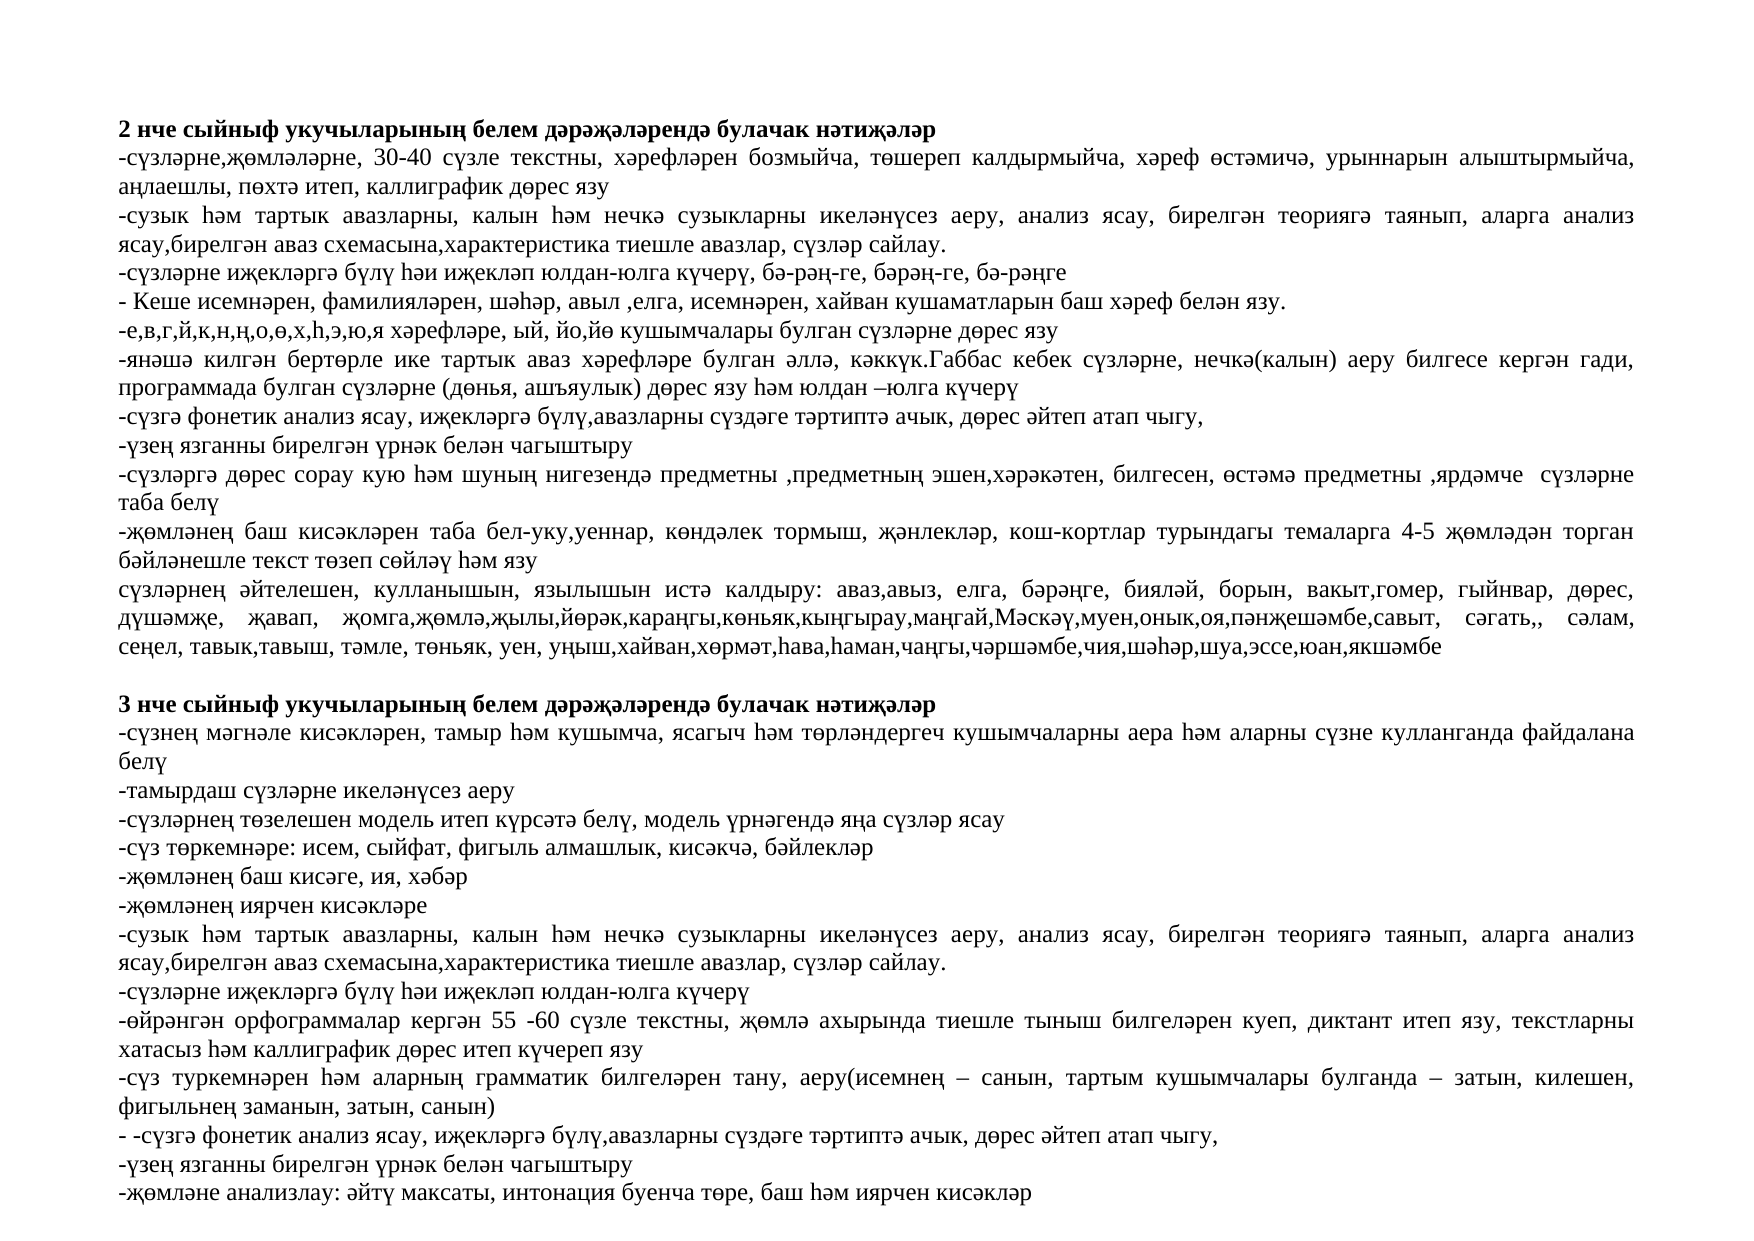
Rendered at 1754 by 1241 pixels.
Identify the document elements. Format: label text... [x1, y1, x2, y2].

text -җөмләне анализлау: әйтү максаты, интонация буенча төре, баш һәм иярчен кисәкләр [118, 1177, 1636, 1206]
text -тамырдаш сүзләрне икеләнүсез аеру [118, 775, 1636, 804]
text -сүзнең мәгнәле кисәкләрен, тамыр һәм кушымча, ясагыч һәм төрләндергеч кушымчаларны аера һәм аларны сүзне кулланганда файдалана белү [118, 717, 1636, 775]
text сүзләрнең әйтелешен, кулланышын, язылышын истә калдыру: аваз,авыз, елга, бәрәңге, бияләй, борын, вакыт,гомер, гыйнвар, дөрес, дүшәмҗе, җавап, җомга,җөмлә,җылы,йөрәк,караңгы,көньяк,кыңгырау,маңгай,Мәскәү,муен,онык,оя,пәнҗешәмбе,савыт, сәгать,, сәлам, сеңел, тавык,тавыш, тәмле, төньяк, уен, уңыш,хайван,хөрмәт,һава,һаман,чаңгы,чәршәмбе,чия,шәһәр,шуа,эссе,юан,якшәмбе [118, 574, 1636, 660]
text -сузык һәм тартык авазларны, калын һәм нечкә сузыкларны икеләнүсез аеру, анализ ясау, бирелгән теориягә таянып, аларга анализ ясау,бирелгән аваз схемасына,характеристика тиешле авазлар, сүзләр сайлау. [118, 919, 1636, 976]
text -үзең язганны бирелгән үрнәк белән чагыштыру [118, 430, 1636, 459]
text -сүзләрне иҗекләргә бүлү һәи иҗекләп юлдан-юлга күчерү [118, 976, 1636, 1005]
text 3 нче сыйныф укучыларының белем дәрәҗәләрендә булачак нәтиҗәләр [118, 689, 1636, 717]
text 2 нче сыйныф укучыларының белем дәрәҗәләрендә булачак нәтиҗәләр [118, 114, 1636, 142]
text -җөмләнең баш кисәге, ия, хәбәр [118, 861, 1636, 890]
text -янәшә килгән бертөрле ике тартык аваз хәрефләре булган әллә, кәккүк.Габбас кебек сүзләрне, нечкә(калын) аеру билгесе кергән гади, программада булган сүзләрне (дөнья, ашъяулык) дөрес язу һәм юлдан –юлга күчерү [118, 344, 1636, 401]
text -өйрәнгән орфограммалар кергән 55 -60 сүзле текстны, җөмлә ахырында тиешле тыныш билгеләрен куеп, диктант итеп язу, текстларны хатасыз һәм каллиграфик дөрес итеп күчереп язу [118, 1005, 1636, 1062]
text - Кеше исемнәрен, фамилияләрен, шәһәр, авыл ,елга, исемнәрен, хайван кушаматларын баш хәреф белән язу. [118, 286, 1636, 315]
text -е,в,г,й,к,н,ң,о,ө,х,һ,э,ю,я хәрефләре, ый, йо,йө кушымчалары булган сүзләрне дөрес язу [118, 315, 1636, 344]
text -җөмләнең баш кисәкләрен таба бел-уку,уеннар, көндәлек тормыш, җәнлекләр, кош-кортлар турындагы темаларга 4-5 җөмләдән торган бәйләнешле текст төзеп сөйләү һәм язу [118, 516, 1636, 574]
text -сүз туркемнәрен һәм аларның грамматик билгеләрен тану, аеру(исемнең – санын, тартым кушымчалары булганда – затын, килешен, фигыльнең заманын, затын, санын) [118, 1062, 1636, 1120]
text -сүз төркемнәре: исем, сыйфат, фигыль алмашлык, кисәкчә, бәйлекләр [118, 832, 1636, 861]
text -җөмләнең иярчен кисәкләре [118, 890, 1636, 919]
text -сүзләрне иҗекләргә бүлү һәи иҗекләп юлдан-юлга күчерү, бә-рәң-ге, бәрәң-ге, бә-рәңге [118, 257, 1636, 286]
text -үзең язганны бирелгән үрнәк белән чагыштыру [118, 1149, 1636, 1177]
text - -сүзгә фонетик анализ ясау, иҗекләргә бүлү,авазларны сүздәге тәртиптә ачык, дөрес әйтеп атап чыгу, [118, 1120, 1636, 1149]
text -сузык һәм тартык авазларны, калын һәм нечкә сузыкларны икеләнүсез аеру, анализ ясау, бирелгән теориягә таянып, аларга анализ ясау,бирелгән аваз схемасына,характеристика тиешле авазлар, сүзләр сайлау. [118, 200, 1636, 257]
text -сүзләрне,җөмләләрне, 30-40 сүзле текстны, хәрефләрен бозмыйча, төшереп калдырмыйча, хәреф өстәмичә, урыннарын алыштырмыйча, аңлаешлы, пөхтә итеп, каллиграфик дөрес язу [118, 142, 1636, 200]
text -сүзләрнең төзелешен модель итеп күрсәтә белү, модель үрнәгендә яңа сүзләр ясау [118, 804, 1636, 832]
text -сүзләргә дөрес сорау кую һәм шуның нигезендә предметны ,предметның эшен,хәрәкәтен, билгесен, өстәмә предметны ,ярдәмче сүзләрне таба белү [118, 459, 1636, 516]
text -сүзгә фонетик анализ ясау, иҗекләргә бүлү,авазларны сүздәге тәртиптә ачык, дөрес әйтеп атап чыгу, [118, 401, 1636, 430]
